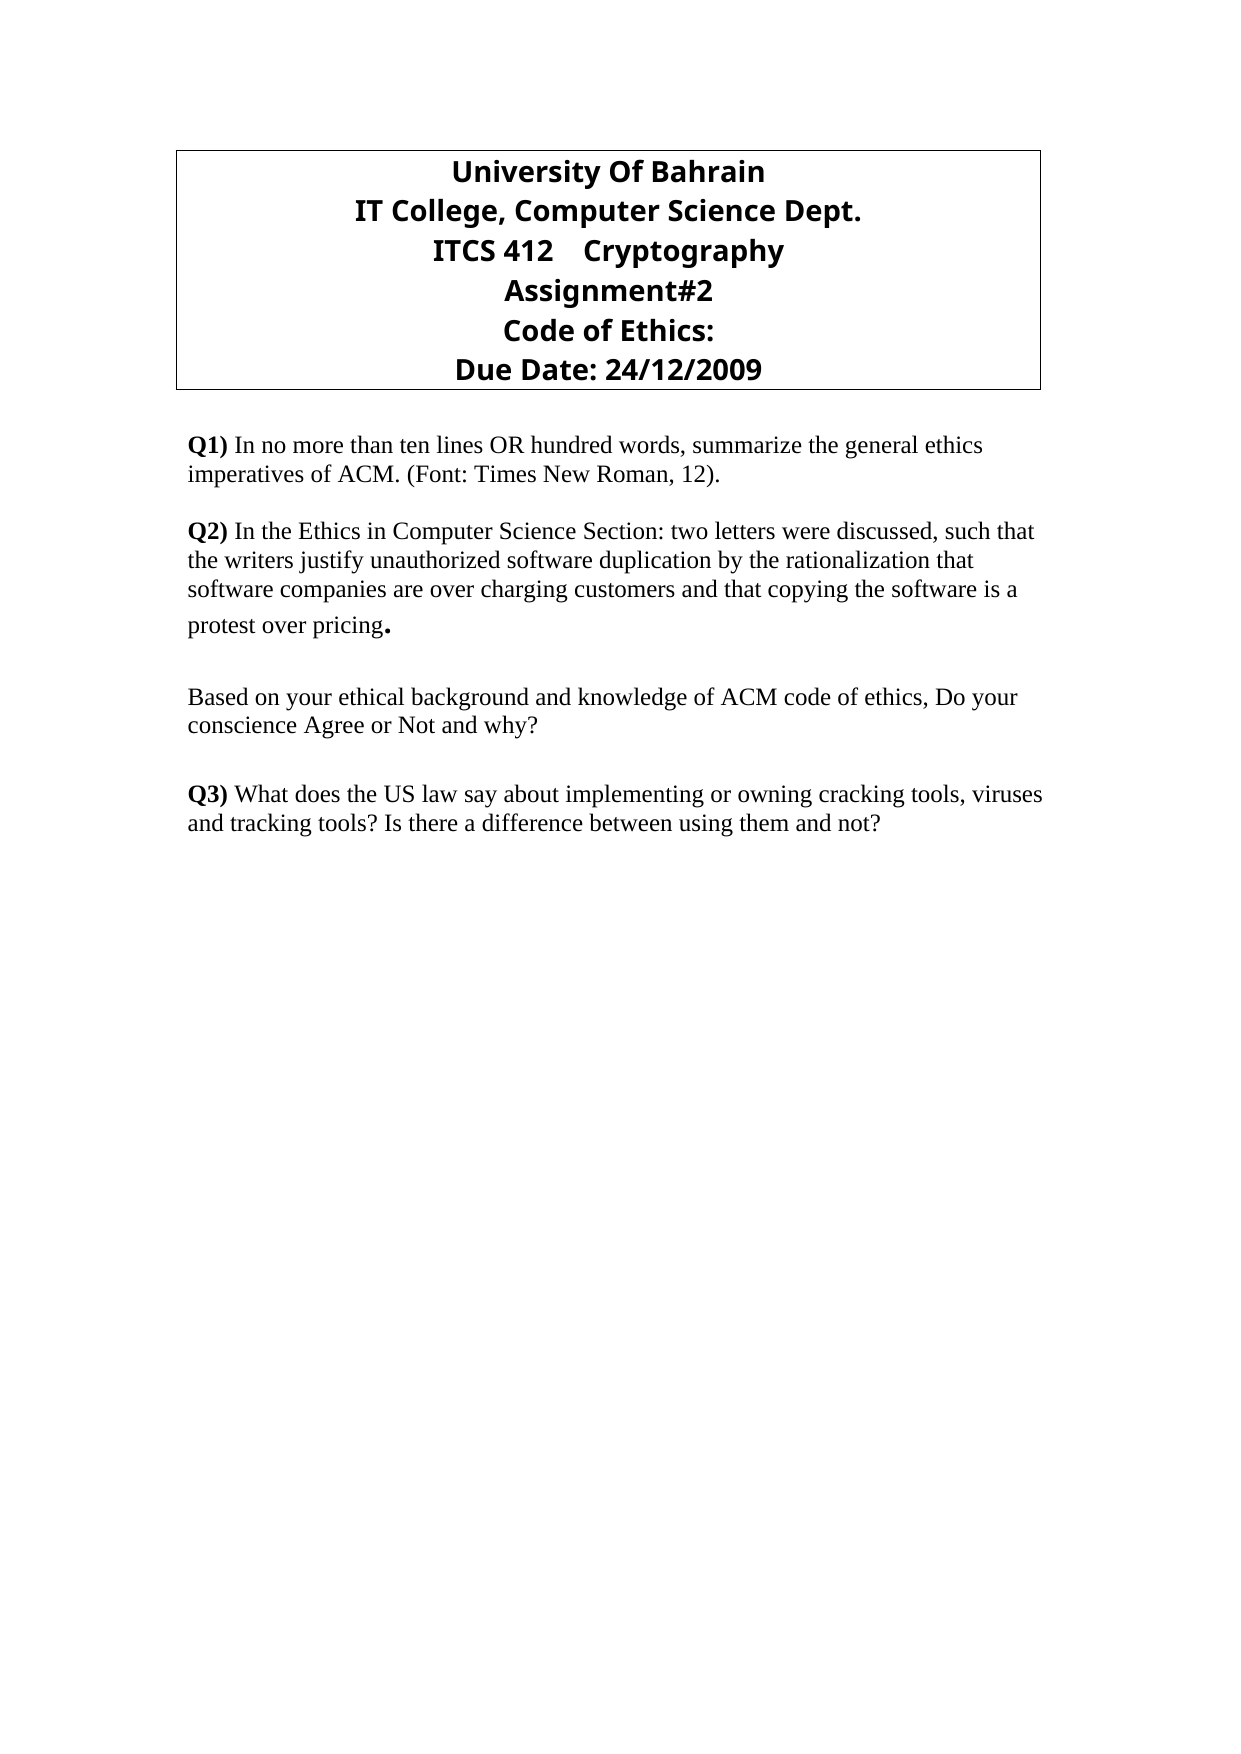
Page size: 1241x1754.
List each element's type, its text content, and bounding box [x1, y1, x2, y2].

text Q1) In no more than ten lines OR hundred words, summarize the general ethics imperatives of ACM. (Font: Times New Roman, 12). [187, 430, 1053, 487]
table_header University Of IT College, Computer Science Dept. ITCS 412 Cryptography Assignment#2 Code of Ethics: Due Date: 24/12/2009 [177, 151, 1040, 389]
text Based on your ethical background and knowledge of ACM code of ethics, Do your conscience Agree or Not and why? [187, 682, 1053, 739]
text Q3) What does the law say about implementing or owning cracking tools, viruses and tracking tools? Is there a difference between using them and not? [187, 779, 1053, 836]
text Q2) In the Ethics in Computer Science Section: two letters were discussed, such that the writers justify unauthorized software duplication by the rationalization that software companies are over charging customers and that copying the software is a protest over pricing. [187, 516, 1053, 642]
